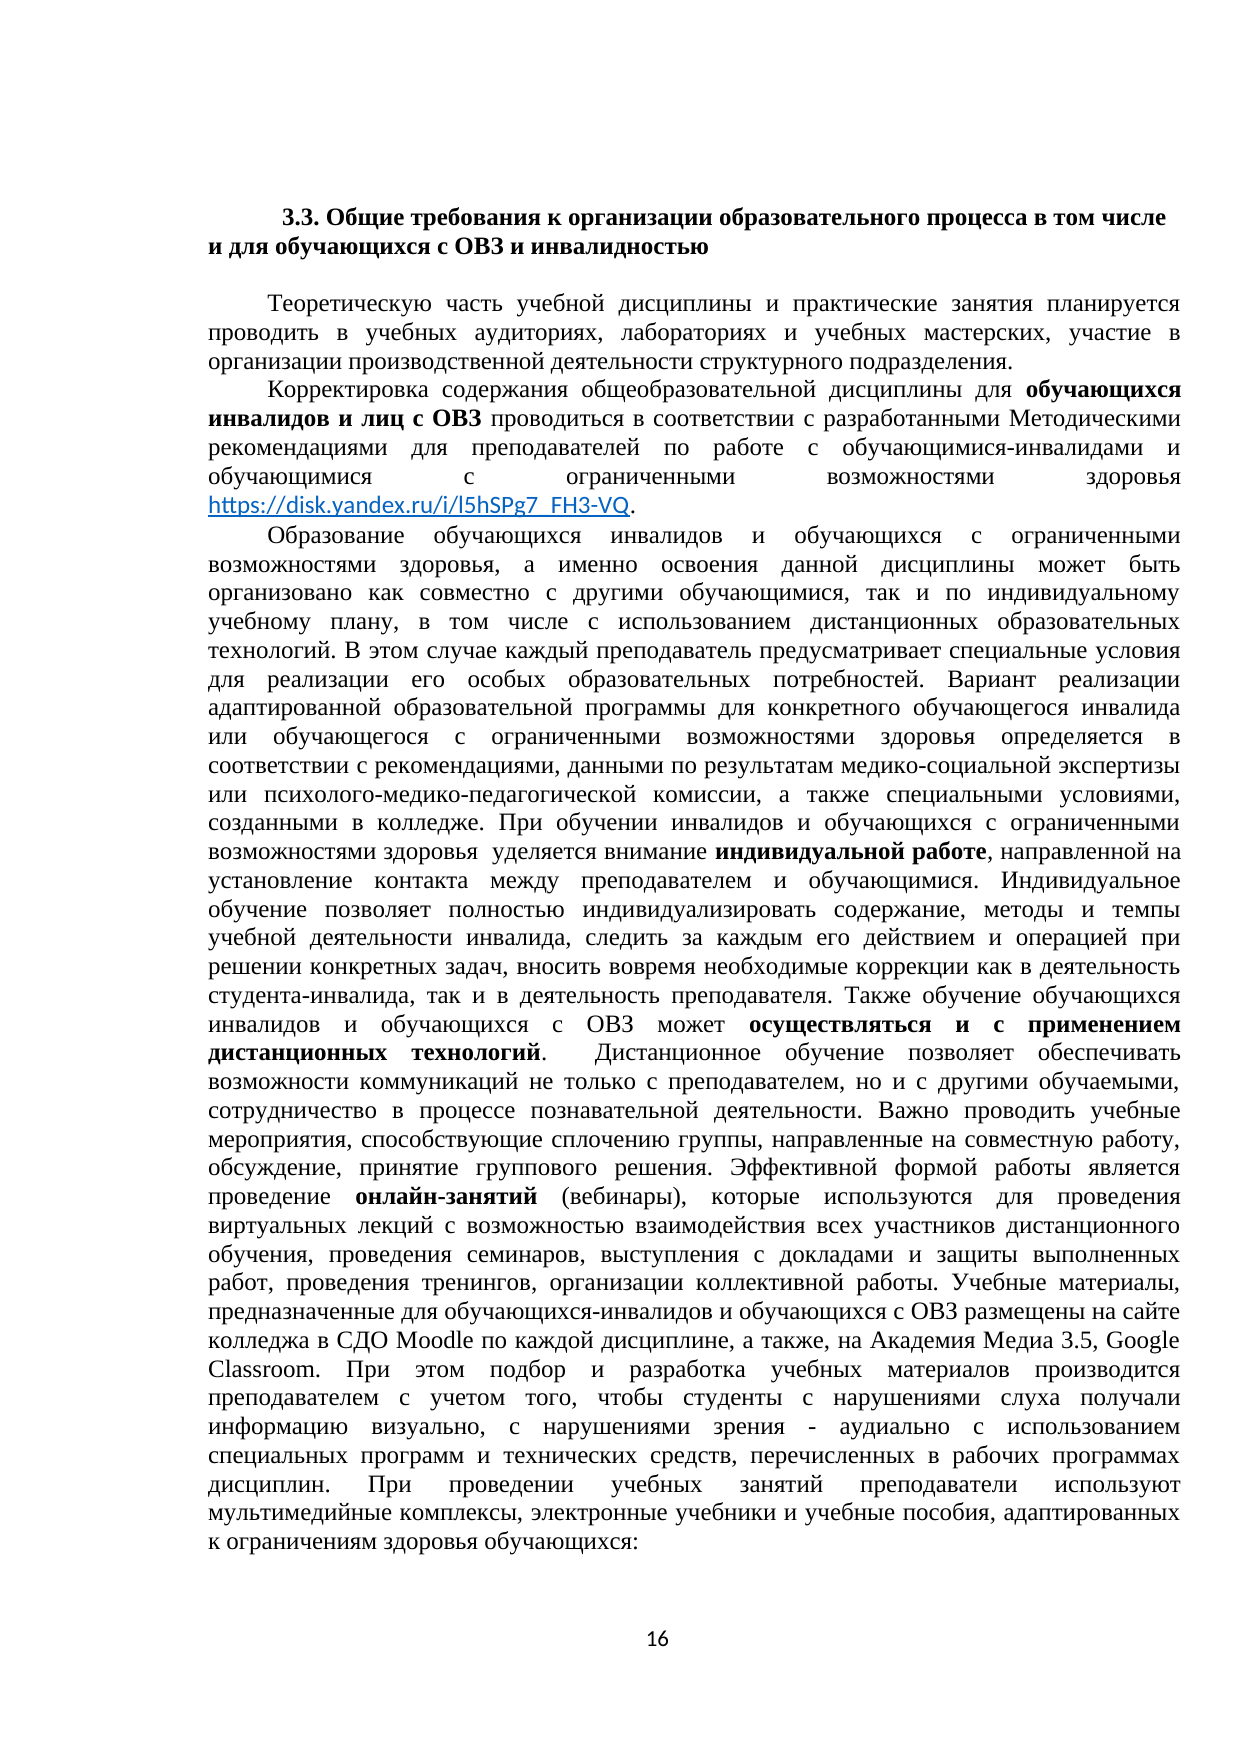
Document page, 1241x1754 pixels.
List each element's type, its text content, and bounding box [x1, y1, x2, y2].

text Теоретическую часть учебной дисциплины и практические занятия планируется проводить в учебных аудиториях, лабораториях и учебных мастерских, участие в организации производственной деятельности структурного подразделения. [208, 288, 1181, 374]
subtitle 3.3. Общие требования к организации образовательного процесса в том числе и для обучающихся с ОВЗ и инвалидностью [208, 202, 1181, 259]
text Образование обучающихся инвалидов и обучающихся с ограниченными возможностями здоровья, а именно освоения данной дисциплины может быть организовано как совместно с другими обучающимися, так и по индивидуальному учебному плану, в том числе с использованием дистанционных образовательных технологий. В этом случае каждый преподаватель предусматривает специальные условия для реализации его особых образовательных потребностей. Вариант реализации адаптированной образовательной программы для конкретного обучающегося инвалида или обучающегося с ограниченными возможностями здоровья определяется в соответствии с рекомендациями, данными по результатам медико-социальной экспертизы или психолого-медико-педагогической комиссии, а также специальными условиями, созданными в колледже. При обучении инвалидов и обучающихся с ограниченными возможностями здоровья уделяется внимание индивидуальной работе, направленной на установление контакта между преподавателем и обучающимися. Индивидуальное обучение позволяет полностью индивидуализировать содержание, методы и темпы учебной деятельности инвалида, следить за каждым его действием и операцией при решении конкретных задач, вносить вовремя необходимые коррекции как в деятельность студента-инвалида, так и в деятельность преподавателя. Также обучение обучающихся инвалидов и обучающихся с ОВЗ может осуществляться и с применением дистанционных технологий. Дистанционное обучение позволяет обеспечивать возможности коммуникаций не только с преподавателем, но и с другими обучаемыми, сотрудничество в процессе познавательной деятельности. Важно проводить учебные мероприятия, способствующие сплочению группы, направленные на совместную работу, обсуждение, принятие группового решения. Эффективной формой работы является проведение онлайн-занятий (вебинары), которые используются для проведения виртуальных лекций с возможностью взаимодействия всех участников дистанционного обучения, проведения семинаров, выступления с докладами и защиты выполненных работ, проведения тренингов, организации коллективной работы. Учебные материалы, предназначенные для обучающихся-инвалидов и обучающихся с ОВЗ размещены на сайте колледжа в СДО Moodle по каждой дисциплине, а также, на Академия Медиа 3.5, Google Classroom. При этом подбор и разработка учебных материалов производится преподавателем с учетом того, чтобы студенты с нарушениями слуха получали информацию визуально, с нарушениями зрения - аудиально с использованием специальных программ и технических средств, перечисленных в рабочих программах дисциплин. При проведении учебных занятий преподаватели используют мультимедийные комплексы, электронные учебники и учебные пособия, адаптированных к ограничениям здоровья обучающихся: [208, 520, 1181, 1555]
text Корректировка содержания общеобразовательной дисциплины для обучающихся инвалидов и лиц с ОВЗ проводиться в соответствии с разработанными Методическими рекомендациями для преподавателей по работе с обучающимися-инвалидами и обучающимися с ограниченными возможностями здоровья https://disk.yandex.ru/i/l5hSPg7_FH3-VQ. [208, 374, 1181, 520]
